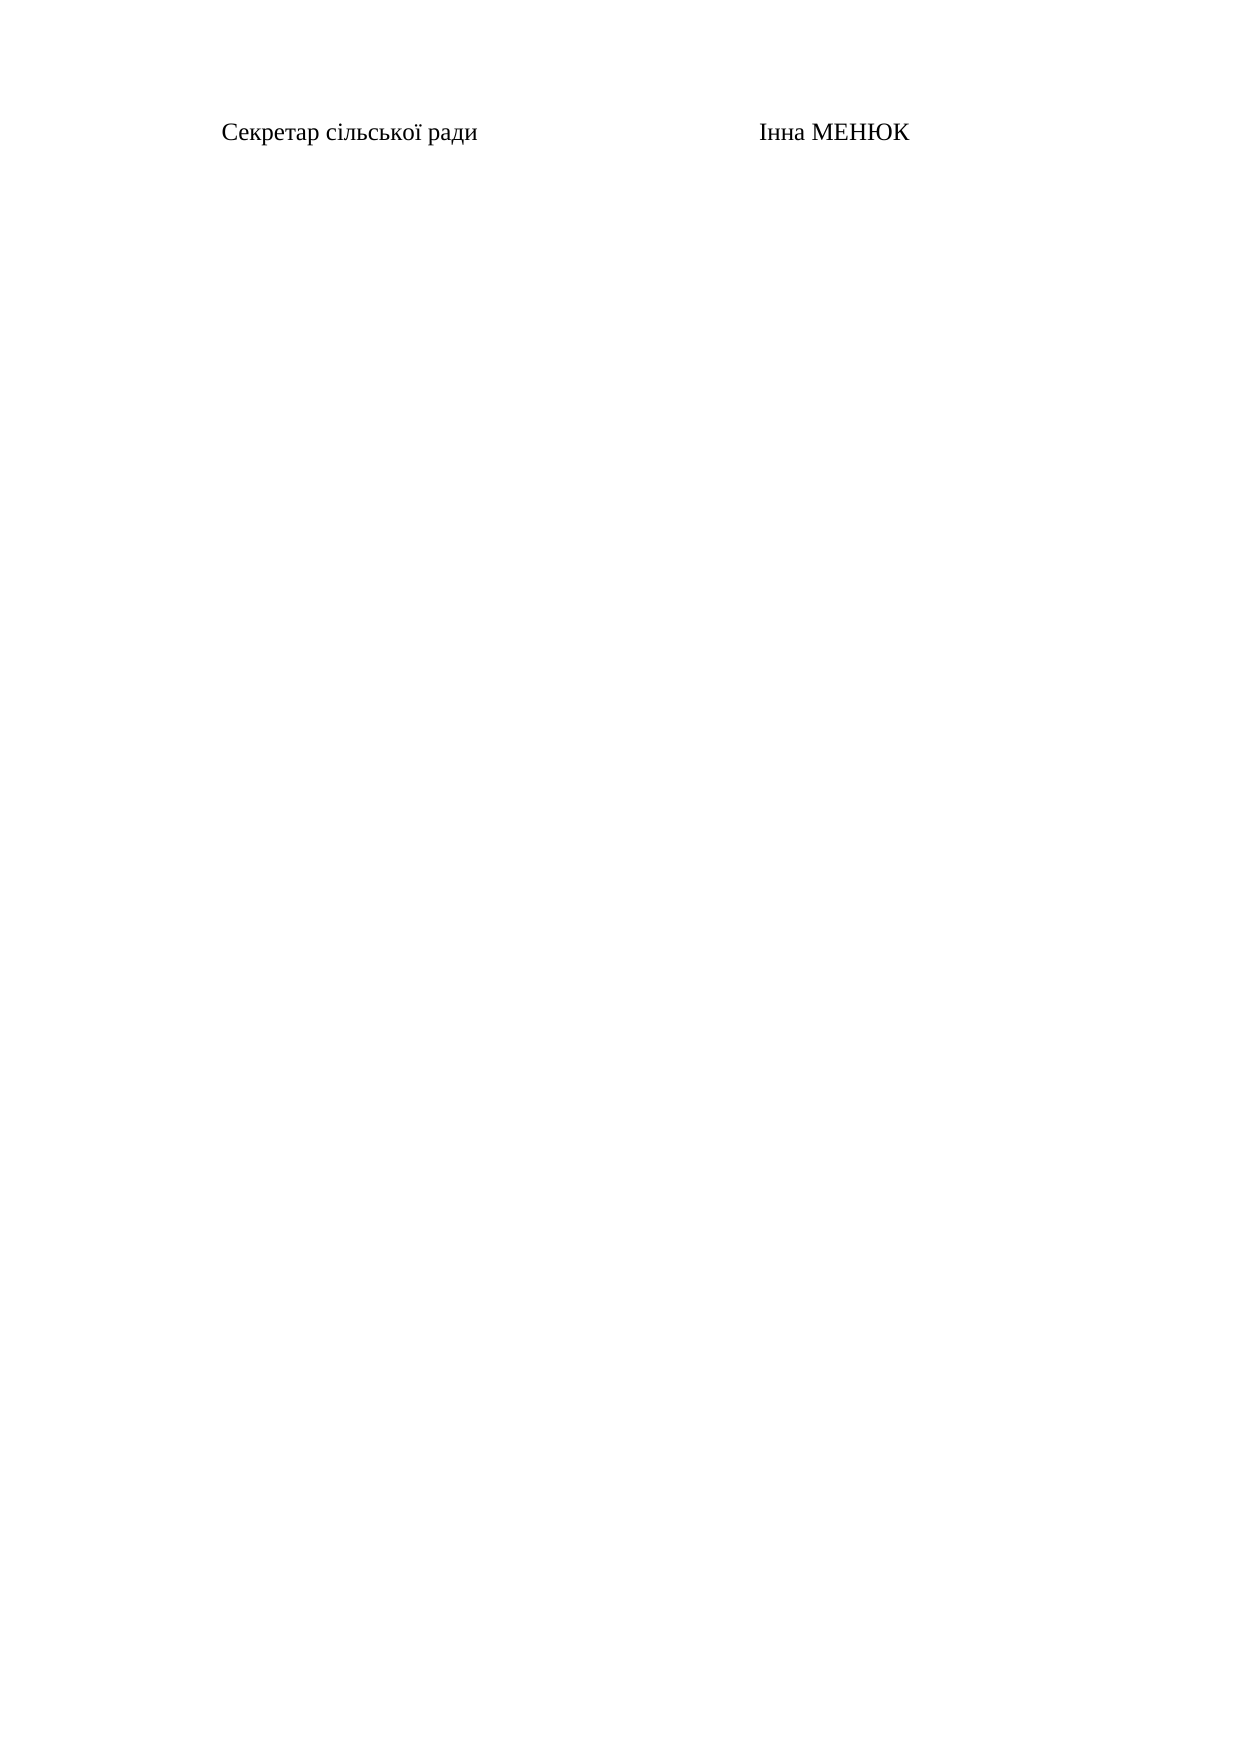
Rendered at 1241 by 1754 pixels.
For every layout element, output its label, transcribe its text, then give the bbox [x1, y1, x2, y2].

text Секретар сільської ради Інна МЕНЮК [148, 117, 1152, 146]
